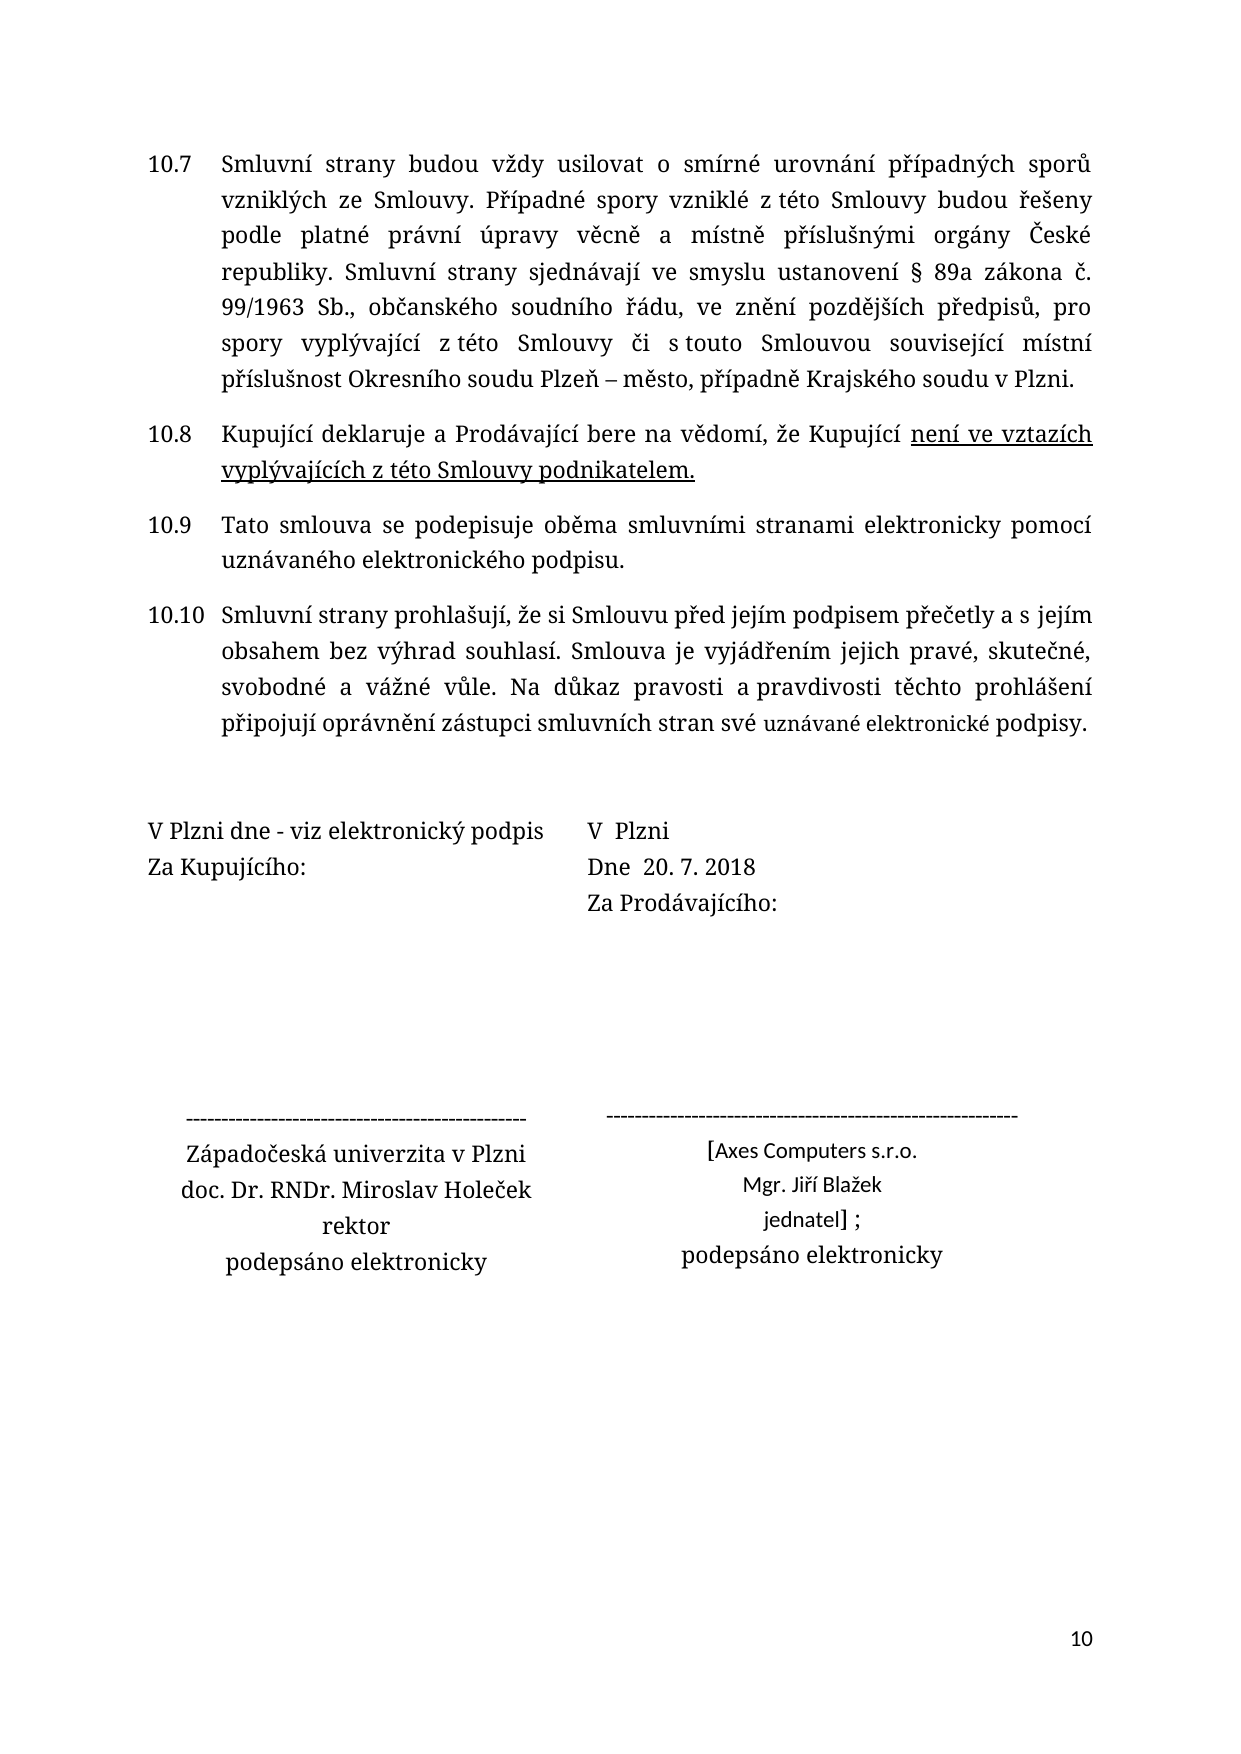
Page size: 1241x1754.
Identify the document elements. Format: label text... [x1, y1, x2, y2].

text 10.10 Smluvní strany prohlašují, že si Smlouvu před jejím podpisem přečetly a s jejím obsahem bez výhrad souhlasí. Smlouva je vyjádřením jejich pravé, skutečné, svobodné a vážné vůle. Na důkaz pravosti a pravdivosti těchto prohlášení připojují oprávnění zástupci smluvních stran své uznávané elektronické podpisy. [148, 599, 1093, 738]
table_header V Plzni dne - viz elektronický podpis Za Kupujícího: ------------------------------------------------ Západočeská univerzita v Plzni doc. Dr. RNDr. Miroslav Holeček rektor podepsáno elektronicky [136, 815, 576, 1281]
table_header V Plzni Dne 20. 7. 2018 Za Prodávajícího: ---------------------------------------------------------- [Axes Computers s.r.o. Mgr. Jiří Blažek jednatel] ; podepsáno elektronicky [576, 815, 1048, 1281]
text 10.8 Kupující deklaruje a Prodávající bere na vědomí, že Kupující není ve vztazích vyplývajících z této Smlouvy podnikatelem. [148, 418, 1093, 485]
text 10.7 Smluvní strany budou vždy usilovat o smírné urovnání případných sporů vzniklých ze Smlouvy. Případné spory vzniklé z této Smlouvy budou řešeny podle platné právní úpravy věcně a místně příslušnými orgány České republiky. Smluvní strany sjednávají ve smyslu ustanovení § 89a zákona č. 99/1963 Sb., občanského soudního řádu, ve znění pozdějších předpisů, pro spory vyplývající z této Smlouvy či s touto Smlouvou související místní příslušnost Okresního soudu Plzeň – město, případně Krajského soudu v Plzni. [148, 148, 1093, 394]
text 10.9 Tato smlouva se podepisuje oběma smluvními stranami elektronicky pomocí uznávaného elektronického podpisu. [148, 508, 1093, 576]
